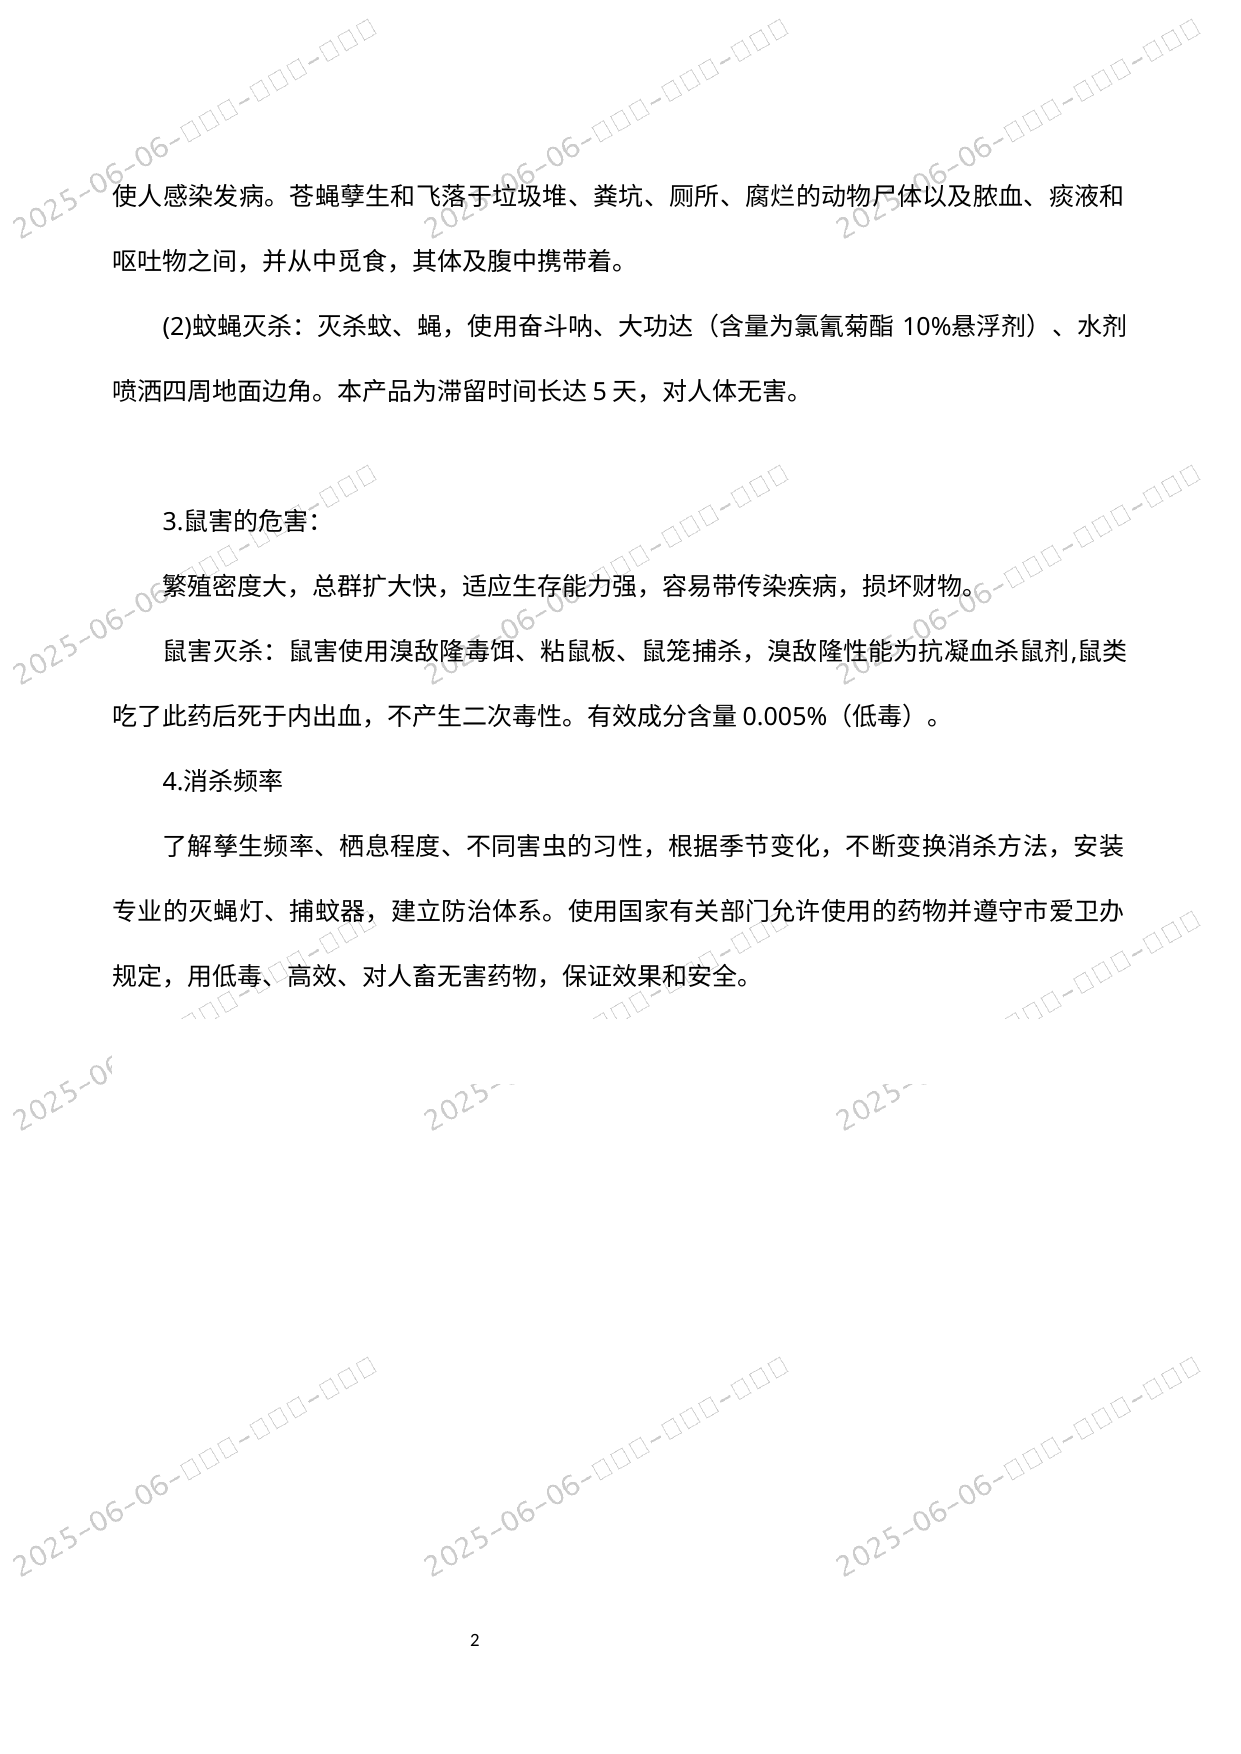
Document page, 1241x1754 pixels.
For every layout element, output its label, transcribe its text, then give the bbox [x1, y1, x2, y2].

picture [0, 1337, 1241, 1579]
text 4.消杀频率 [112, 747, 1128, 812]
text 3.鼠害的危害： [112, 487, 1128, 552]
text 了解孳生频率、栖息程度、不同害虫的习性，根据季节变化，不断变换消杀方法，安装专业的灭蝇灯、捕蚊器，建立防治体系。使用国家有关部门允许使用的药物并遵守市爱卫办规定，用低毒、高效、对人畜无害药物，保证效果和安全。 [112, 812, 1128, 1007]
text (2)蚊蝇灭杀：灭杀蚊、蝇，使用奋斗呐、大功达（含量为氯氰菊酯10%悬浮剂）、水剂喷洒四周地面边角。本产品为滞留时间长达5天，对人体无害。 [112, 292, 1128, 422]
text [112, 162, 1128, 292]
picture [0, 891, 1241, 1133]
picture [0, 0, 1241, 241]
text 繁殖密度大，总群扩大快，适应生存能力强，容易带传染疾病，损坏财物。 [112, 552, 1128, 617]
text 鼠害灭杀：鼠害使用溴敌隆毒饵、粘鼠板、鼠笼捕杀，溴敌隆性能为抗凝血杀鼠剂,鼠类吃了此药后死于内出血，不产生二次毒性。有效成分含量0.005%（低毒）。 [112, 617, 1128, 747]
picture [0, 445, 1241, 687]
